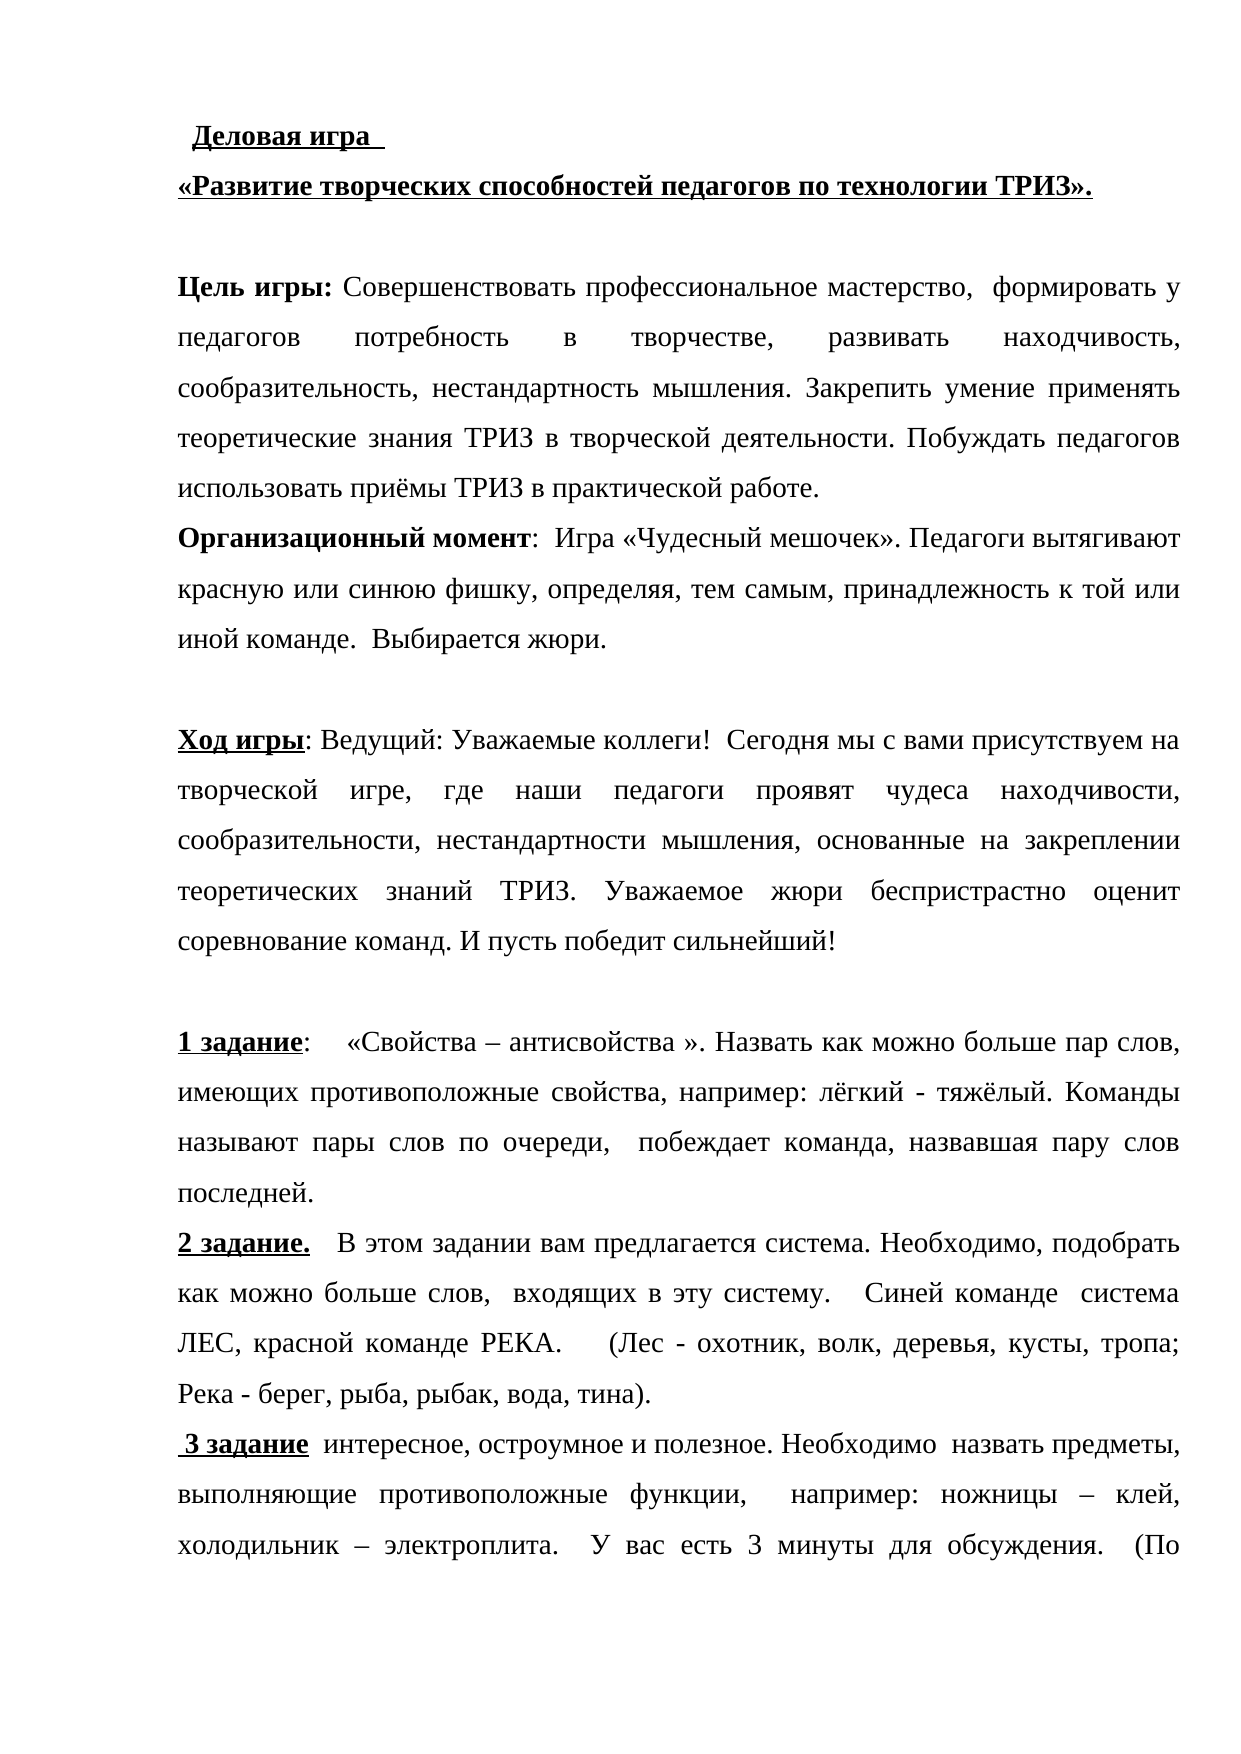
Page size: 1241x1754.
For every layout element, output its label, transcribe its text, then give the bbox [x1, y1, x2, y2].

list Деловая игра [177, 118, 1181, 152]
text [177, 1426, 1181, 1560]
text 1 задание: «Свойства – антисвойства ». Назвать как можно больше пар слов, имеющих противоположные свойства, например: лёгкий - тяжёлый. Команды называют пары слов по очереди, побеждает команда, назвавшая пару слов последней. [177, 1024, 1181, 1208]
text Цель игры: Совершенствовать профессиональное мастерство, формировать у педагогов потребность в творчестве, развивать находчивость, сообразительность, нестандартность мышления. Закрепить умение применять теоретические знания ТРИЗ в творческой деятельности. Побуждать педагогов использовать приёмы ТРИЗ в практической работе. [177, 269, 1181, 504]
text Ход игры: Ведущий: Уважаемые коллеги! Сегодня мы с вами присутствуем на творческой игре, где наши педагоги проявят чудеса находчивости, сообразительности, нестандартности мышления, основанные на закреплении теоретических знаний ТРИЗ. Уважаемое жюри беспристрастно оценит соревнование команд. И пусть победит сильнейший! [177, 722, 1181, 957]
text Организационный момент: Игра «Чудесный мешочек». Педагоги вытягивают красную или синюю фишку, определяя, тем самым, принадлежность к той или иной команде. Выбирается жюри. [177, 521, 1181, 655]
text 2 задание. В этом задании вам предлагается система. Необходимо, подобрать как можно больше слов, входящих в эту систему. Синей команде система ЛЕС, красной команде РЕКА. (Лес - охотник, волк, деревья, кусты, тропа; Река - берег, рыба, рыбак, вода, тина). [177, 1225, 1181, 1409]
text «Развитие творческих способностей педагогов по технологии ТРИЗ». [177, 168, 1181, 202]
